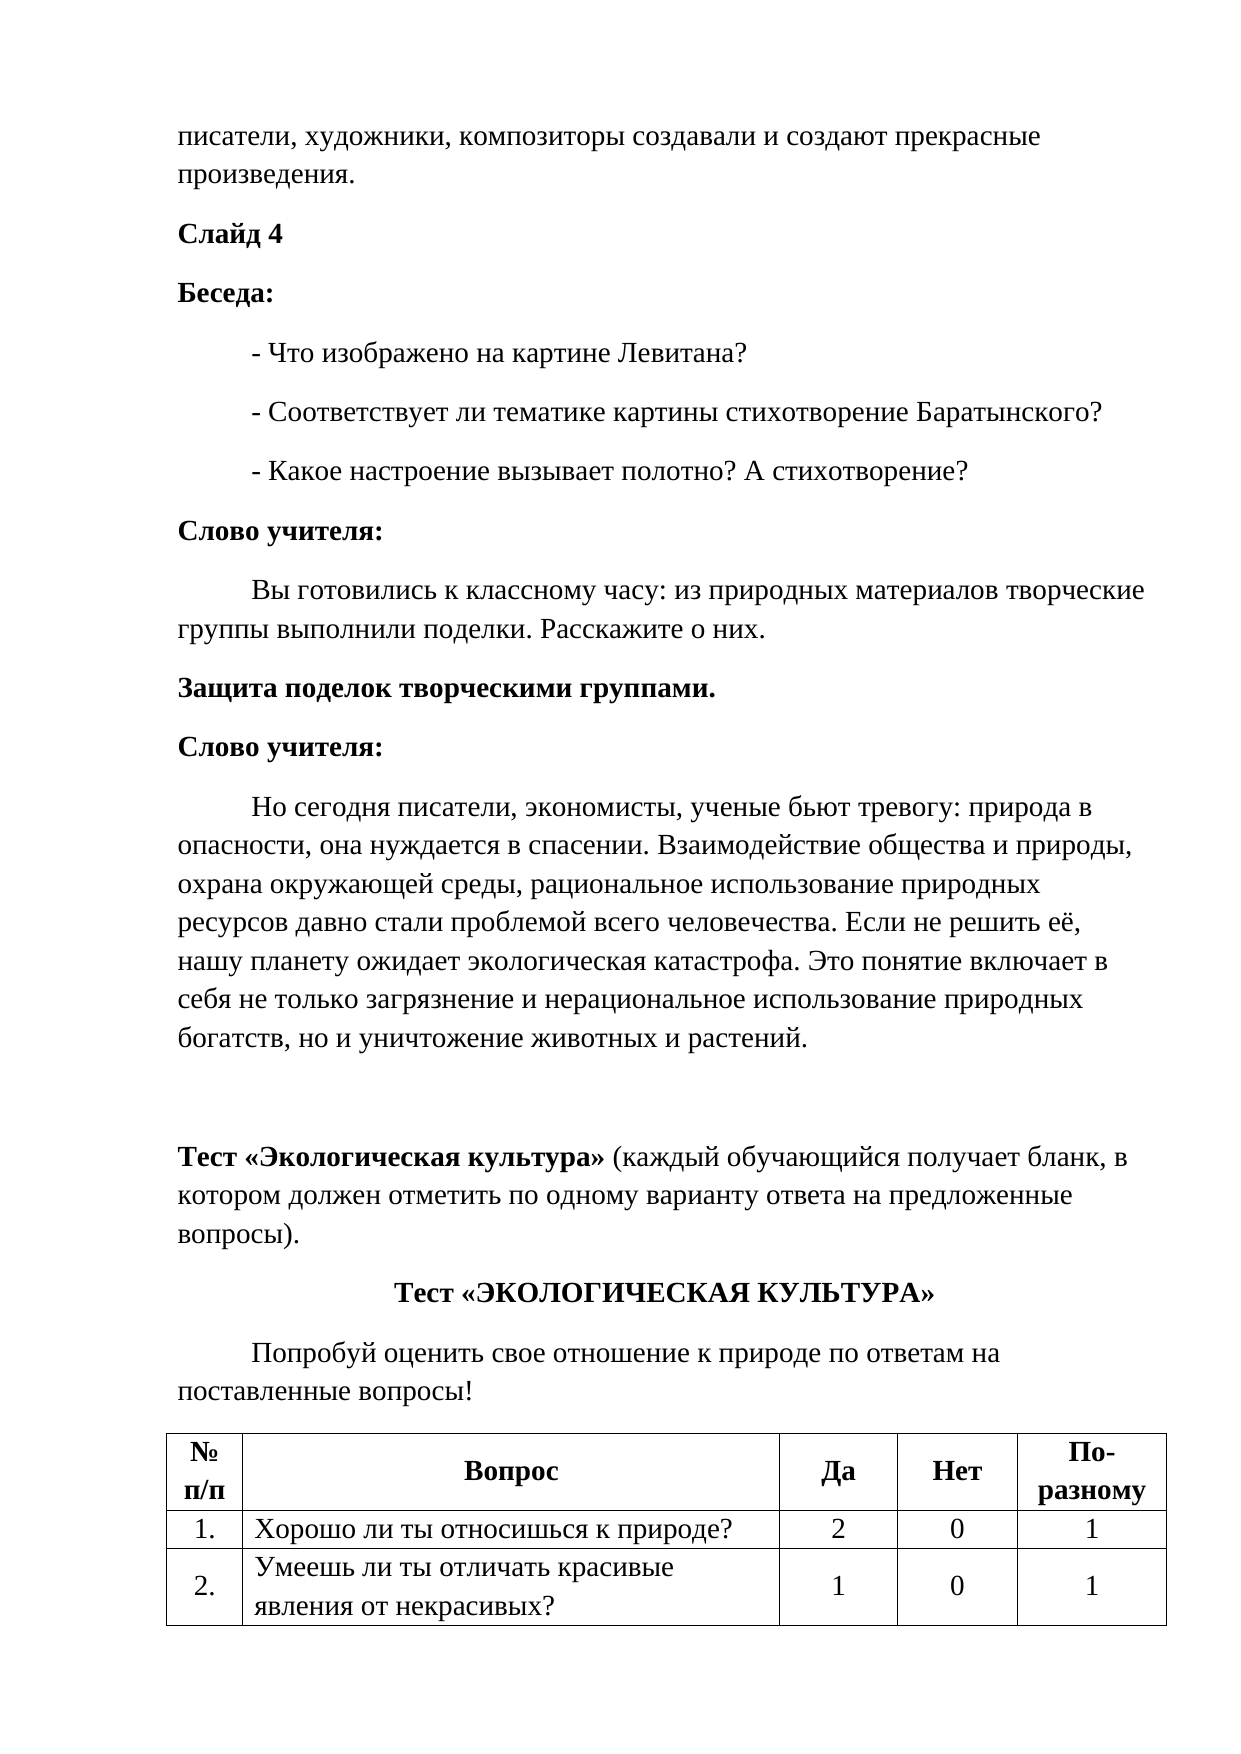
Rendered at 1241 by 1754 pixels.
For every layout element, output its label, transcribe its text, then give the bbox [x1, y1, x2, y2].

text - Что изображено на картине Левитана? [177, 335, 1152, 368]
text Слово учителя: [177, 513, 1152, 546]
table_cell 1 [1018, 1511, 1166, 1548]
table_header Да [780, 1434, 897, 1510]
table_cell Хорошо ли ты относишься к природе? [243, 1511, 779, 1548]
table_header По-разному [1018, 1434, 1166, 1510]
text Тест «ЭКОЛОГИЧЕСКАЯ КУЛЬТУРА» [177, 1275, 1152, 1309]
table_cell 1 [1018, 1549, 1166, 1625]
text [177, 118, 1152, 190]
text - Соответствует ли тематике картины стихотворение Баратынского? [177, 394, 1152, 428]
text Попробуй оценить свое отношение к природе по ответам на поставленные вопросы! [177, 1335, 1152, 1407]
text Слайд 4 [177, 216, 1152, 249]
table_cell Умеешь ли ты отличать красивые явления от некрасивых? [243, 1549, 779, 1625]
table_cell 2 [780, 1511, 897, 1548]
text Тест «Экологическая культура» (каждый обучающийся получает бланк, в котором должен отметить по одному варианту ответа на предложенные вопросы). [177, 1139, 1152, 1249]
text Защита поделок творческими группами. [177, 670, 1152, 704]
text Слово учителя: [177, 729, 1152, 763]
table_cell 1 [780, 1549, 897, 1625]
table_cell 2. [167, 1549, 242, 1625]
table_header Вопрос [243, 1434, 779, 1510]
text - Какое настроение вызывает полотно? А стихотворение? [177, 453, 1152, 487]
text Вы готовились к классному часу: из природных материалов творческие группы выполнили поделки. Расскажите о них. [177, 572, 1152, 644]
table_cell 0 [898, 1549, 1017, 1625]
table_header № п/п [167, 1434, 242, 1510]
text Беседа: [177, 275, 1152, 309]
table_cell 0 [898, 1511, 1017, 1548]
table_header Нет [898, 1434, 1017, 1510]
text Но сегодня писатели, экономисты, ученые бьют тревогу: природа в опасности, она нуждается в спасении. Взаимодействие общества и природы, охрана окружающей среды, рациональное использование природных ресурсов давно стали проблемой всего человечества. Если не решить её, нашу планету ожидает экологическая катастрофа. Это понятие включает в себя не только загрязнение и нерациональное использование природных богатств, но и уничтожение животных и растений. [177, 789, 1152, 1054]
table_cell 1. [167, 1511, 242, 1548]
